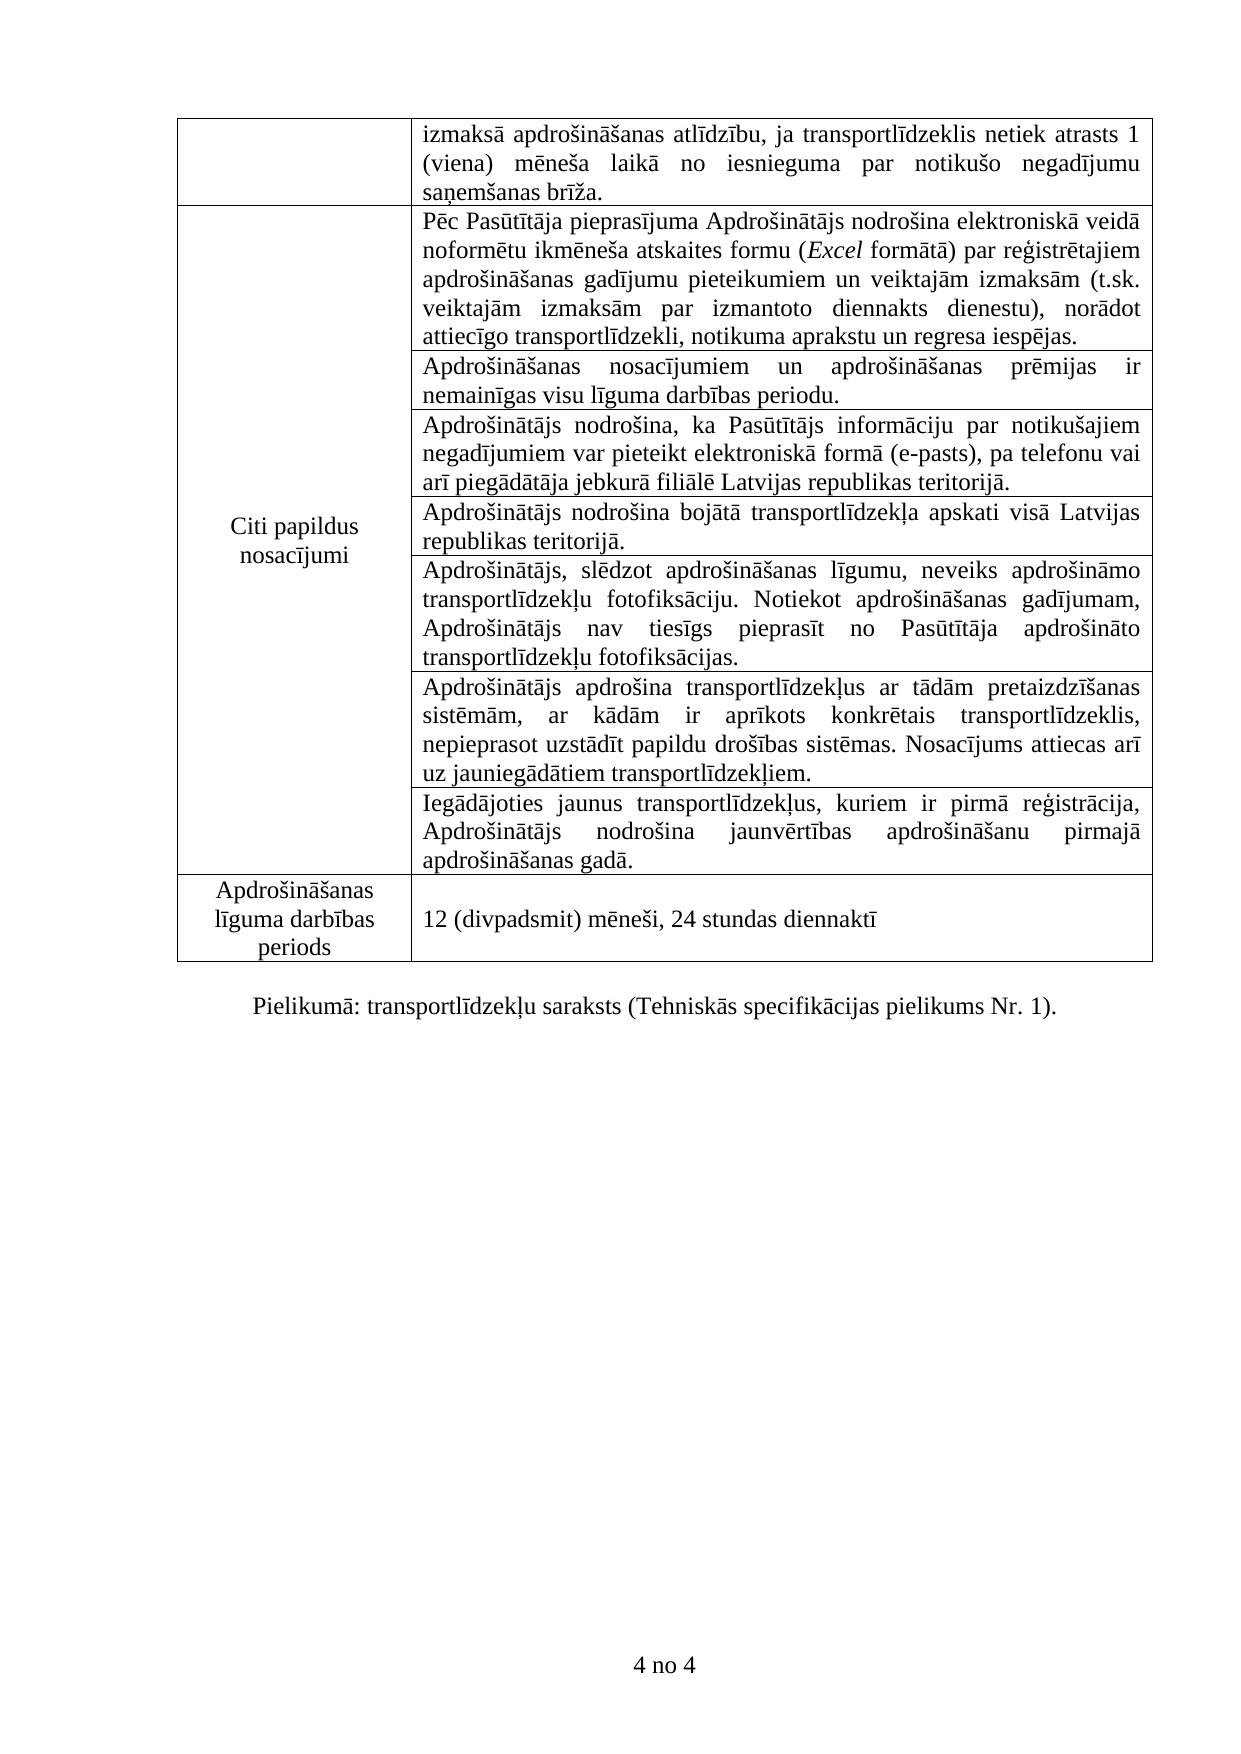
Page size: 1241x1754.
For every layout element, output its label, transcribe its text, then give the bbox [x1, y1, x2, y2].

table_cell Apdrošināšanas nosacījumiem un apdrošināšanas prēmijas ir nemainīgas visu līguma darbības periodu. [412, 351, 1152, 409]
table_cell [412, 119, 1152, 205]
table_cell Citi papildus nosacījumi [178, 206, 411, 874]
table_cell 12 (divpadsmit) mēneši, 24 stundas diennaktī [412, 875, 1152, 961]
table_cell Apdrošinātājs, slēdzot apdrošināšanas līgumu, neveiks apdrošināmo transportlīdzekļu fotofiksāciju. Notiekot apdrošināšanas gadījumam, Apdrošinātājs nav tiesīgs pieprasīt no Pasūtītāja apdrošināto transportlīdzekļu fotofiksācijas. [412, 556, 1152, 671]
text Pielikumā: transportlīdzekļu saraksts (Tehniskās specifikācijas pielikums Nr. 1). [177, 991, 1152, 1020]
table_cell Apdrošināšanas līguma darbības periods [178, 875, 411, 961]
table_cell Pēc Pasūtītāja pieprasījuma Apdrošinātājs nodrošina elektroniskā veidā noformētu ikmēneša atskaites formu (Excel formātā) par reģistrētajiem apdrošināšanas gadījumu pieteikumiem un veiktajām izmaksām (t.sk. veiktajām izmaksām par izmantoto diennakts dienestu), norādot attiecīgo transportlīdzekli, notikuma aprakstu un regresa iespējas. [412, 206, 1152, 350]
table_cell Apdrošinātājs apdrošina transportlīdzekļus ar tādām pretaizdzīšanas sistēmām, ar kādām ir aprīkots konkrētais transportlīdzeklis, nepieprasot uzstādīt papildu drošības sistēmas. Nosacījums attiecas arī uz jauniegādātiem transportlīdzekļiem. [412, 672, 1152, 787]
table_cell Iegādājoties jaunus transportlīdzekļus, kuriem ir pirmā reģistrācija, Apdrošinātājs nodrošina jaunvērtības apdrošināšanu pirmajā apdrošināšanas gadā. [412, 788, 1152, 874]
table_cell Apdrošinātājs nodrošina, ka Pasūtītājs informāciju par notikušajiem negadījumiem var pieteikt elektroniskā formā (e-pasts), pa telefonu vai arī piegādātāja jebkurā filiālē Latvijas republikas teritorijā. [412, 410, 1152, 496]
table_cell Apdrošinātājs nodrošina bojātā transportlīdzekļa apskati visā Latvijas republikas teritorijā. [412, 497, 1152, 554]
